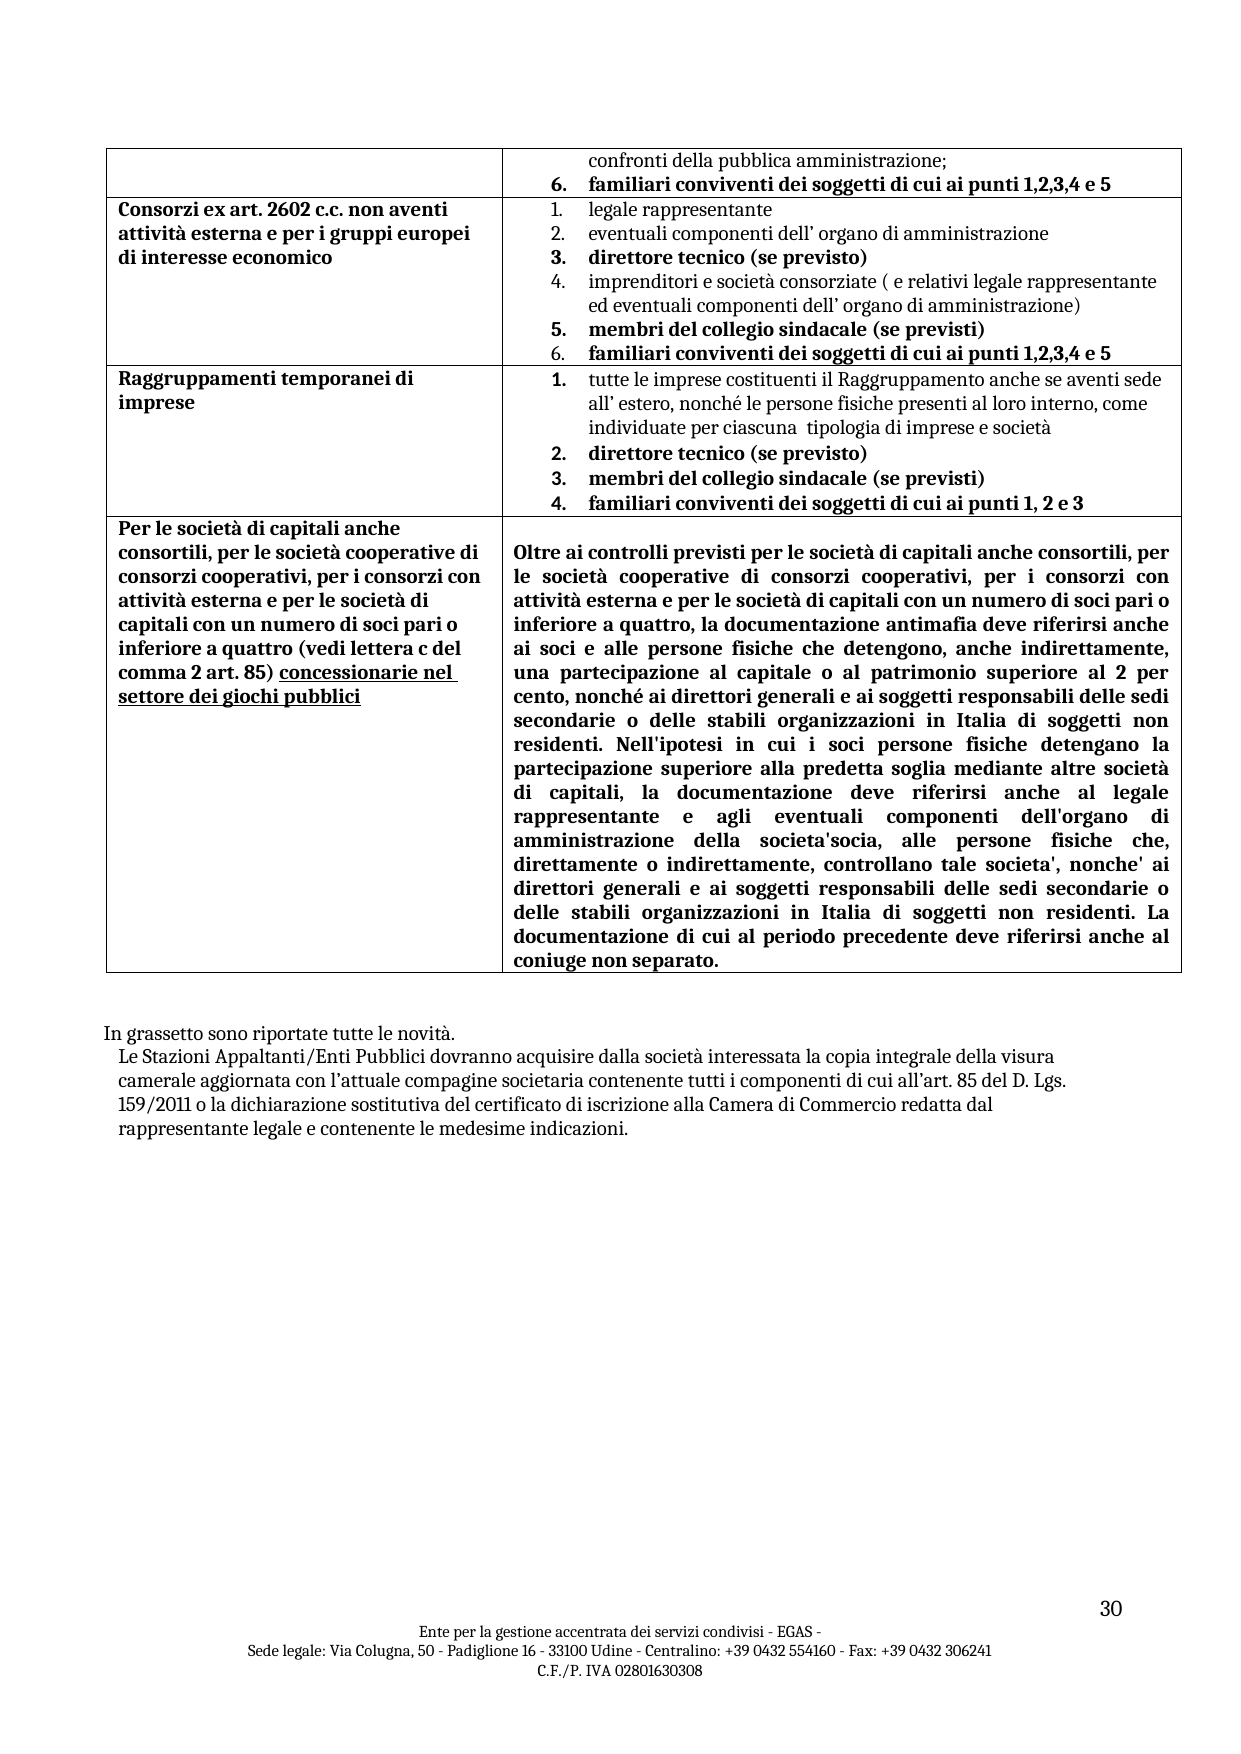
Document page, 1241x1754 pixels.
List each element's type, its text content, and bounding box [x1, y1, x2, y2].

text Le Stazioni Appaltanti/Enti Pubblici dovranno acquisire dalla società interessata la copia integrale della visura camerale aggiornata con l’attuale compagine societaria contenente tutti i componenti di cui all’art. 85 del D. Lgs. 159/2011 o la dichiarazione sostitutiva del certificato di iscrizione alla Camera di Commercio redatta dal rappresentante legale e contenente le medesime indicazioni. [118, 1045, 1122, 1141]
list In grassetto sono riportate tutte le novità. [103, 1021, 1122, 1045]
table_cell Consorzi ex art. 2602 c.c. non aventi attività esterna e per i gruppi europei di interesse economico [107, 198, 502, 365]
table_cell tutte le imprese costituenti il Raggruppamento anche se aventi sede all’ estero, nonché le persone fisiche presenti al loro interno, come individuate per ciascuna tipologia di imprese e società direttore tecnico (se previsto) membri del collegio sindacale (se previsti) familiari conviventi dei soggetti di cui ai punti 1, 2 e 3 [503, 366, 1181, 516]
table_cell Oltre ai controlli previsti per le società di capitali anche consortili, per le società cooperative di consorzi cooperativi, per i consorzi con attività esterna e per le società di capitali con un numero di soci pari o inferiore a quattro, la documentazione antimafia deve riferirsi anche ai soci e alle persone fisiche che detengono, anche indirettamente, una partecipazione al capitale o al patrimonio superiore al 2 per cento, nonché ai direttori generali e ai soggetti responsabili delle sedi secondarie o delle stabili organizzazioni in Italia di soggetti non residenti. Nell'ipotesi in cui i soci persone fisiche detengano la partecipazione superiore alla predetta soglia mediante altre società di capitali, la documentazione deve riferirsi anche al legale rappresentante e agli eventuali componenti dell'organo di amministrazione della societa'socia, alle persone fisiche che, direttamente o indirettamente, controllano tale societa', nonche' ai direttori generali e ai soggetti responsabili delle sedi secondarie o delle stabili organizzazioni in Italia di soggetti non residenti. La documentazione di cui al periodo precedente deve riferirsi anche al coniuge non separato. [503, 517, 1181, 972]
table_cell Per le società di capitali anche consortili, per le società cooperative di consorzi cooperativi, per i consorzi con attività esterna e per le società di capitali con un numero di soci pari o inferiore a quattro (vedi lettera c del comma 2 art. 85) concessionarie nel settore dei giochi pubblici [107, 517, 502, 972]
table_cell Raggruppamenti temporanei di imprese [107, 366, 502, 516]
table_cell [503, 149, 1181, 197]
table_cell legale rappresentante eventuali componenti dell’ organo di amministrazione direttore tecnico (se previsto) imprenditori e società consorziate ( e relativi legale rappresentante ed eventuali componenti dell’ organo di amministrazione) membri del collegio sindacale (se previsti) familiari conviventi dei soggetti di cui ai punti 1,2,3,4 e 5 [503, 198, 1181, 365]
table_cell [107, 149, 502, 197]
